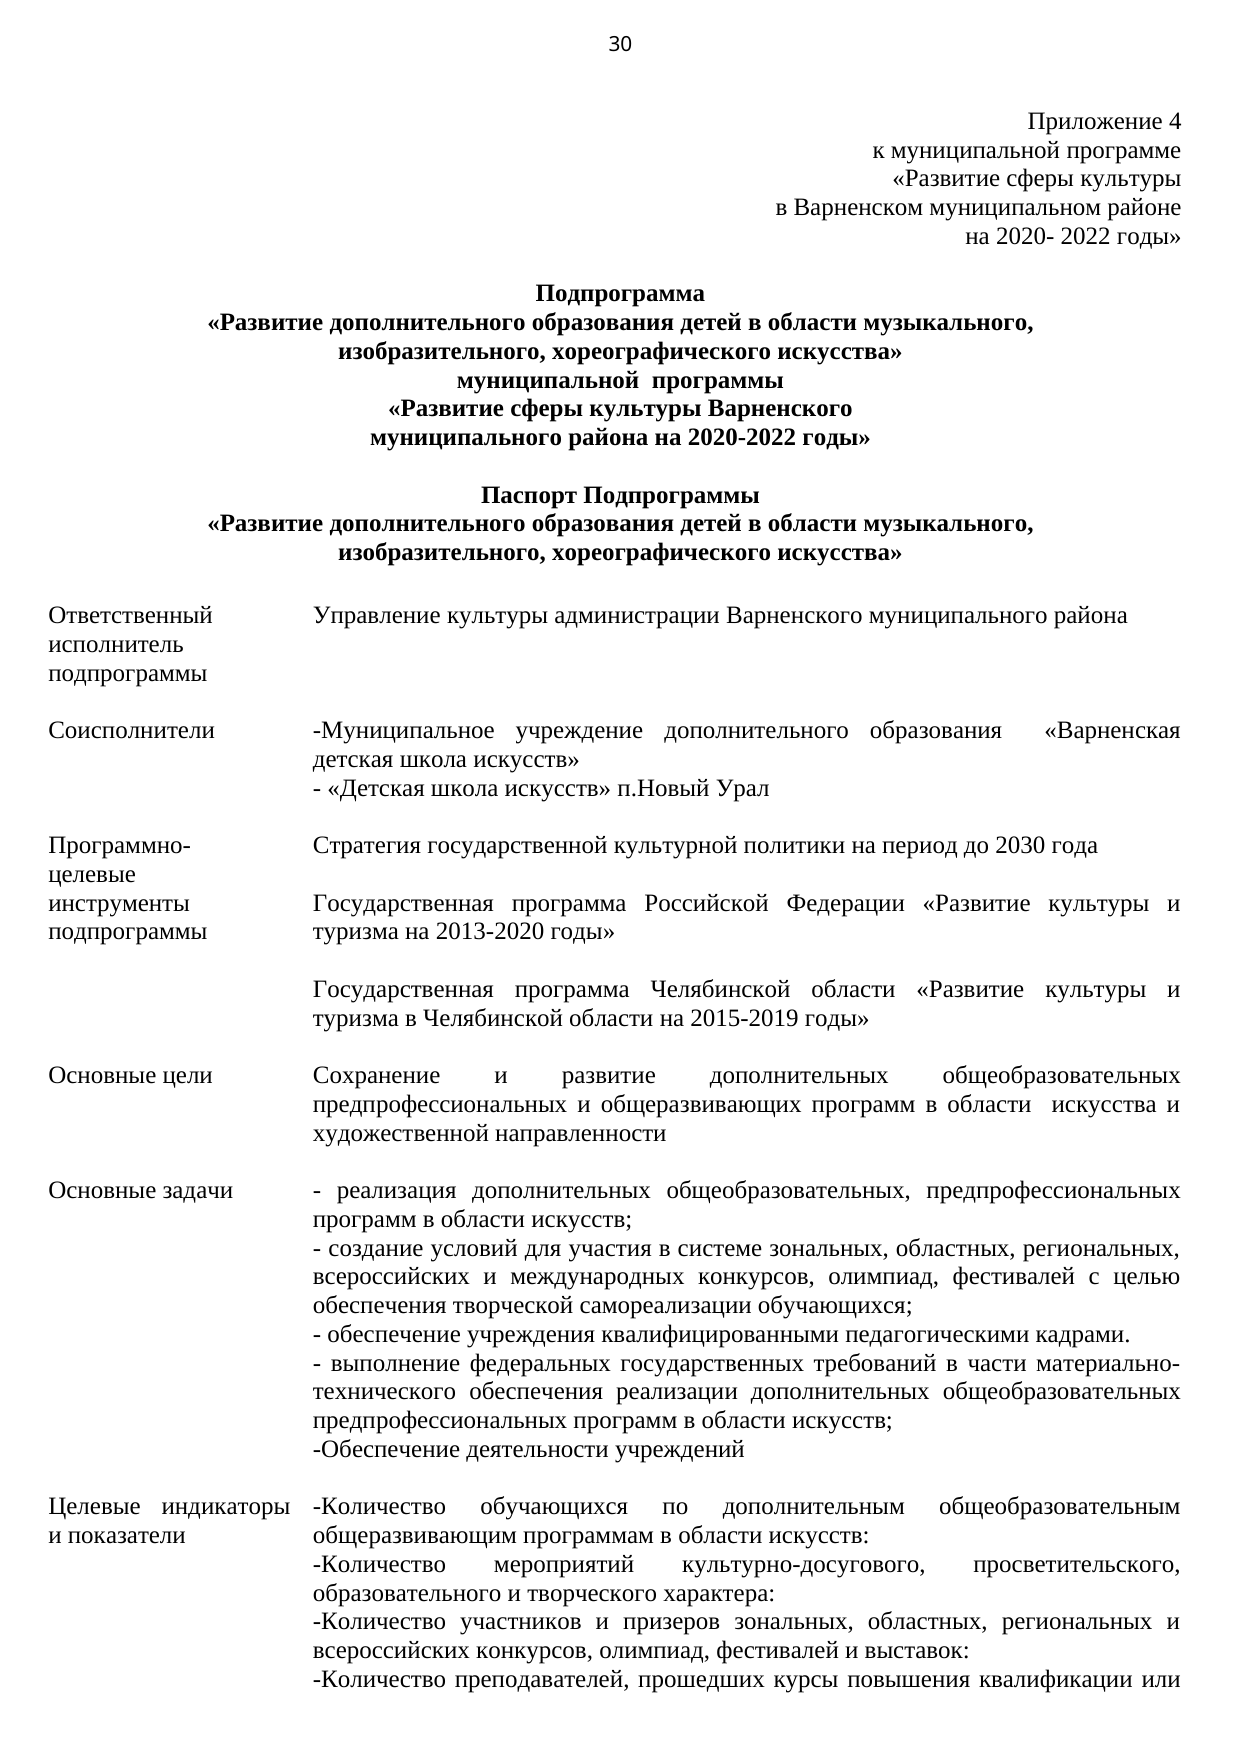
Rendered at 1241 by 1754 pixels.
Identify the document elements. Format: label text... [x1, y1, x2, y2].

text Паспорт Подпрограммы [59, 480, 1181, 508]
table_cell Основные цели [37, 1060, 301, 1175]
text Подпрограмма [59, 278, 1181, 307]
text муниципального района на 2020-2022 годы» [59, 422, 1181, 451]
table_header Управление культуры администрации Варненского муниципального района [301, 600, 1192, 715]
text «Развитие дополнительного образования детей в области музыкального, [59, 508, 1181, 537]
table_header Ответственный исполнитель подпрограммы [37, 600, 301, 715]
text Приложение 4 [59, 106, 1181, 135]
text изобразительного, хореографического искусства» [59, 537, 1181, 566]
table_cell Основные задачи [37, 1175, 301, 1491]
text на 2020- 2022 годы» [59, 221, 1181, 250]
text «Развитие сферы культуры Варненского [59, 393, 1181, 422]
table_cell -Муниципальное учреждение дополнительного образования «Варненская детская школа искусств» - «Детская школа искусств» п.Новый Урал Стратегия государственной культурной политики на период до 2030 года Государственная программа Российской Федерации «Развитие культуры и туризма на 2013-2020 годы» Государственная программа Челябинской области «Развитие культуры и туризма в Челябинской области на 2015-2019 годы» [301, 715, 1192, 1060]
text муниципальной программы [59, 365, 1181, 393]
table_cell Соисполнители Программно- целевые инструменты подпрограммы [37, 715, 301, 1060]
text в Варненском муниципальном районе [59, 192, 1181, 221]
text к муниципальной программе [59, 135, 1181, 163]
table_cell - реализация дополнительных общеобразовательных, предпрофессиональных программ в области искусств; - создание условий для участия в системе зональных, областных, региональных, всероссийских и международных конкурсов, олимпиад, фестивалей с целью обеспечения творческой самореализации обучающихся; - обеспечение учреждения квалифицированными педагогическими кадрами. - выполнение федеральных государственных требований в части материально-технического обеспечения реализации дополнительных общеобразовательных предпрофессиональных программ в области искусств; -Обеспечение деятельности учреждений [301, 1175, 1192, 1491]
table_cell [301, 1491, 1192, 1693]
table_cell Сохранение и развитие дополнительных общеобразовательных предпрофессиональных и общеразвивающих программ в области искусства и художественной направленности [301, 1060, 1192, 1175]
text изобразительного, хореографического искусства» [59, 336, 1181, 365]
text «Развитие сферы культуры [59, 163, 1181, 192]
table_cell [37, 1491, 301, 1693]
text «Развитие дополнительного образования детей в области музыкального, [59, 307, 1181, 336]
